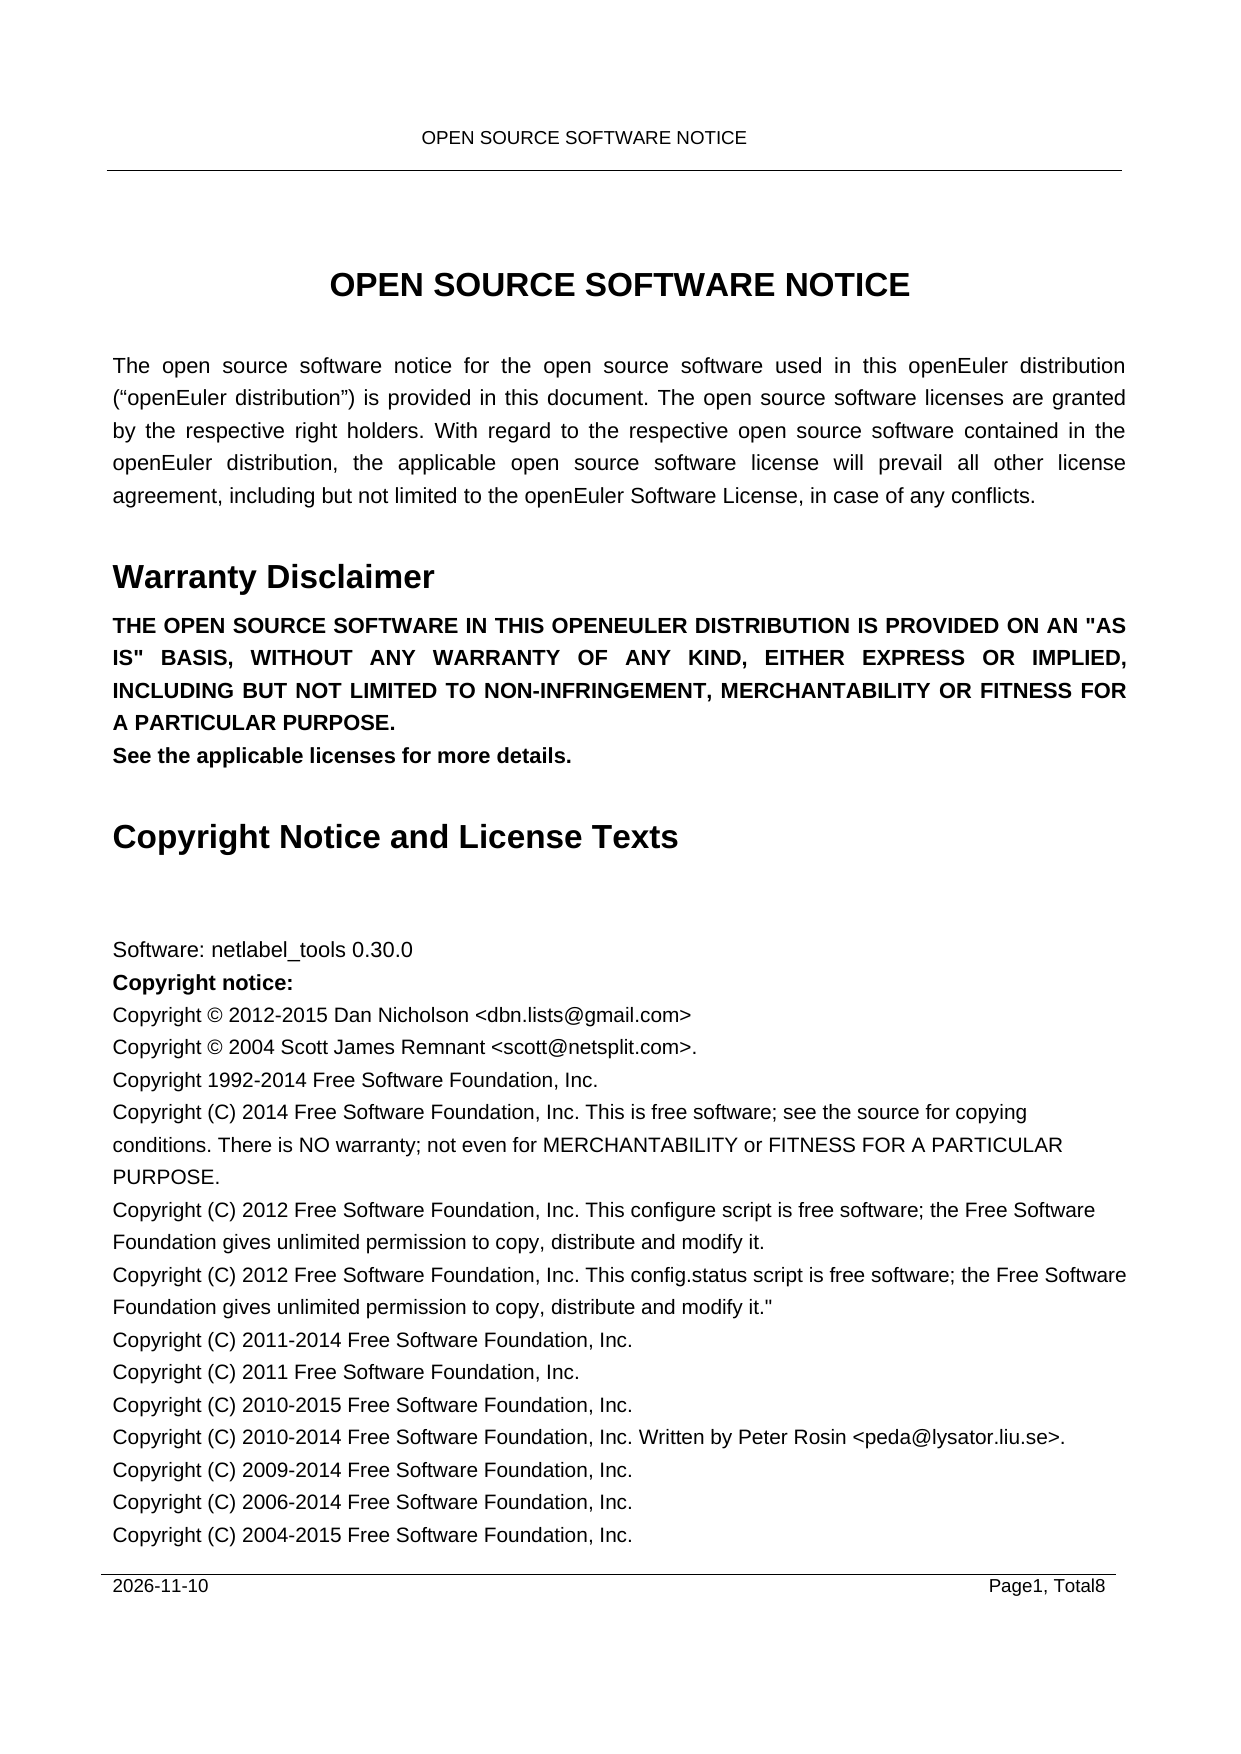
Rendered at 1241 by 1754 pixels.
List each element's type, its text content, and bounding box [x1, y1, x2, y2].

text The open source software notice for the open source software used in this openEuler distribution (“openEuler distribution”) is provided in this document. The open source software licenses are granted by the respective right holders. With regard to the respective open source software contained in the openEuler distribution, the applicable open source software license will prevail all other license agreement, including but not limited to the openEuler Software License, in case of any conflicts. [112, 349, 1128, 511]
text Copyright (C) 2010-2014 Free Software Foundation, Inc. Written by Peter Rosin <peda@lysator.liu.se>. [112, 1421, 1128, 1453]
text Copyright (C) 2004-2015 Free Software Foundation, Inc. [112, 1518, 1128, 1551]
text Copyright © 2004 Scott James Remnant <scott@netsplit.com>. [112, 1031, 1128, 1063]
text Copyright notice: [112, 966, 1128, 998]
text Copyright (C) 2011 Free Software Foundation, Inc. [112, 1356, 1128, 1388]
text Copyright (C) 2006-2014 Free Software Foundation, Inc. [112, 1486, 1128, 1518]
text Warranty Disclaimer [112, 544, 1128, 609]
text Copyright (C) 2014 Free Software Foundation, Inc. This is free software; see the source for copying conditions. There is NO warranty; not even for MERCHANTABILITY or FITNESS FOR A PARTICULAR PURPOSE. [112, 1096, 1128, 1193]
text Copyright (C) 2012 Free Software Foundation, Inc. This config.status script is free software; the Free Software Foundation gives unlimited permission to copy, distribute and modify it." [112, 1258, 1128, 1323]
text Copyright 1992-2014 Free Software Foundation, Inc. [112, 1063, 1128, 1096]
text Copyright (C) 2012 Free Software Foundation, Inc. This configure script is free software; the Free Software Foundation gives unlimited permission to copy, distribute and modify it. [112, 1193, 1128, 1258]
text Copyright © 2012-2015 Dan Nicholson <dbn.lists@gmail.com> [112, 998, 1128, 1031]
text Software: netlabel_tools 0.30.0 [112, 933, 1128, 966]
text Copyright Notice and License Texts [112, 804, 1128, 869]
text OPEN SOURCE SOFTWARE NOTICE [112, 251, 1128, 316]
text THE OPEN SOURCE SOFTWARE IN THIS OPENEULER DISTRIBUTION IS PROVIDED ON AN "AS IS" BASIS, WITHOUT ANY WARRANTY OF ANY KIND, EITHER EXPRESS OR IMPLIED, INCLUDING BUT NOT LIMITED TO NON-INFRINGEMENT, MERCHANTABILITY OR FITNESS FOR A PARTICULAR PURPOSE. See the applicable licenses for more details. [112, 609, 1128, 771]
text Copyright (C) 2011-2014 Free Software Foundation, Inc. [112, 1323, 1128, 1356]
text Copyright (C) 2010-2015 Free Software Foundation, Inc. [112, 1388, 1128, 1421]
text Copyright (C) 2009-2014 Free Software Foundation, Inc. [112, 1453, 1128, 1486]
